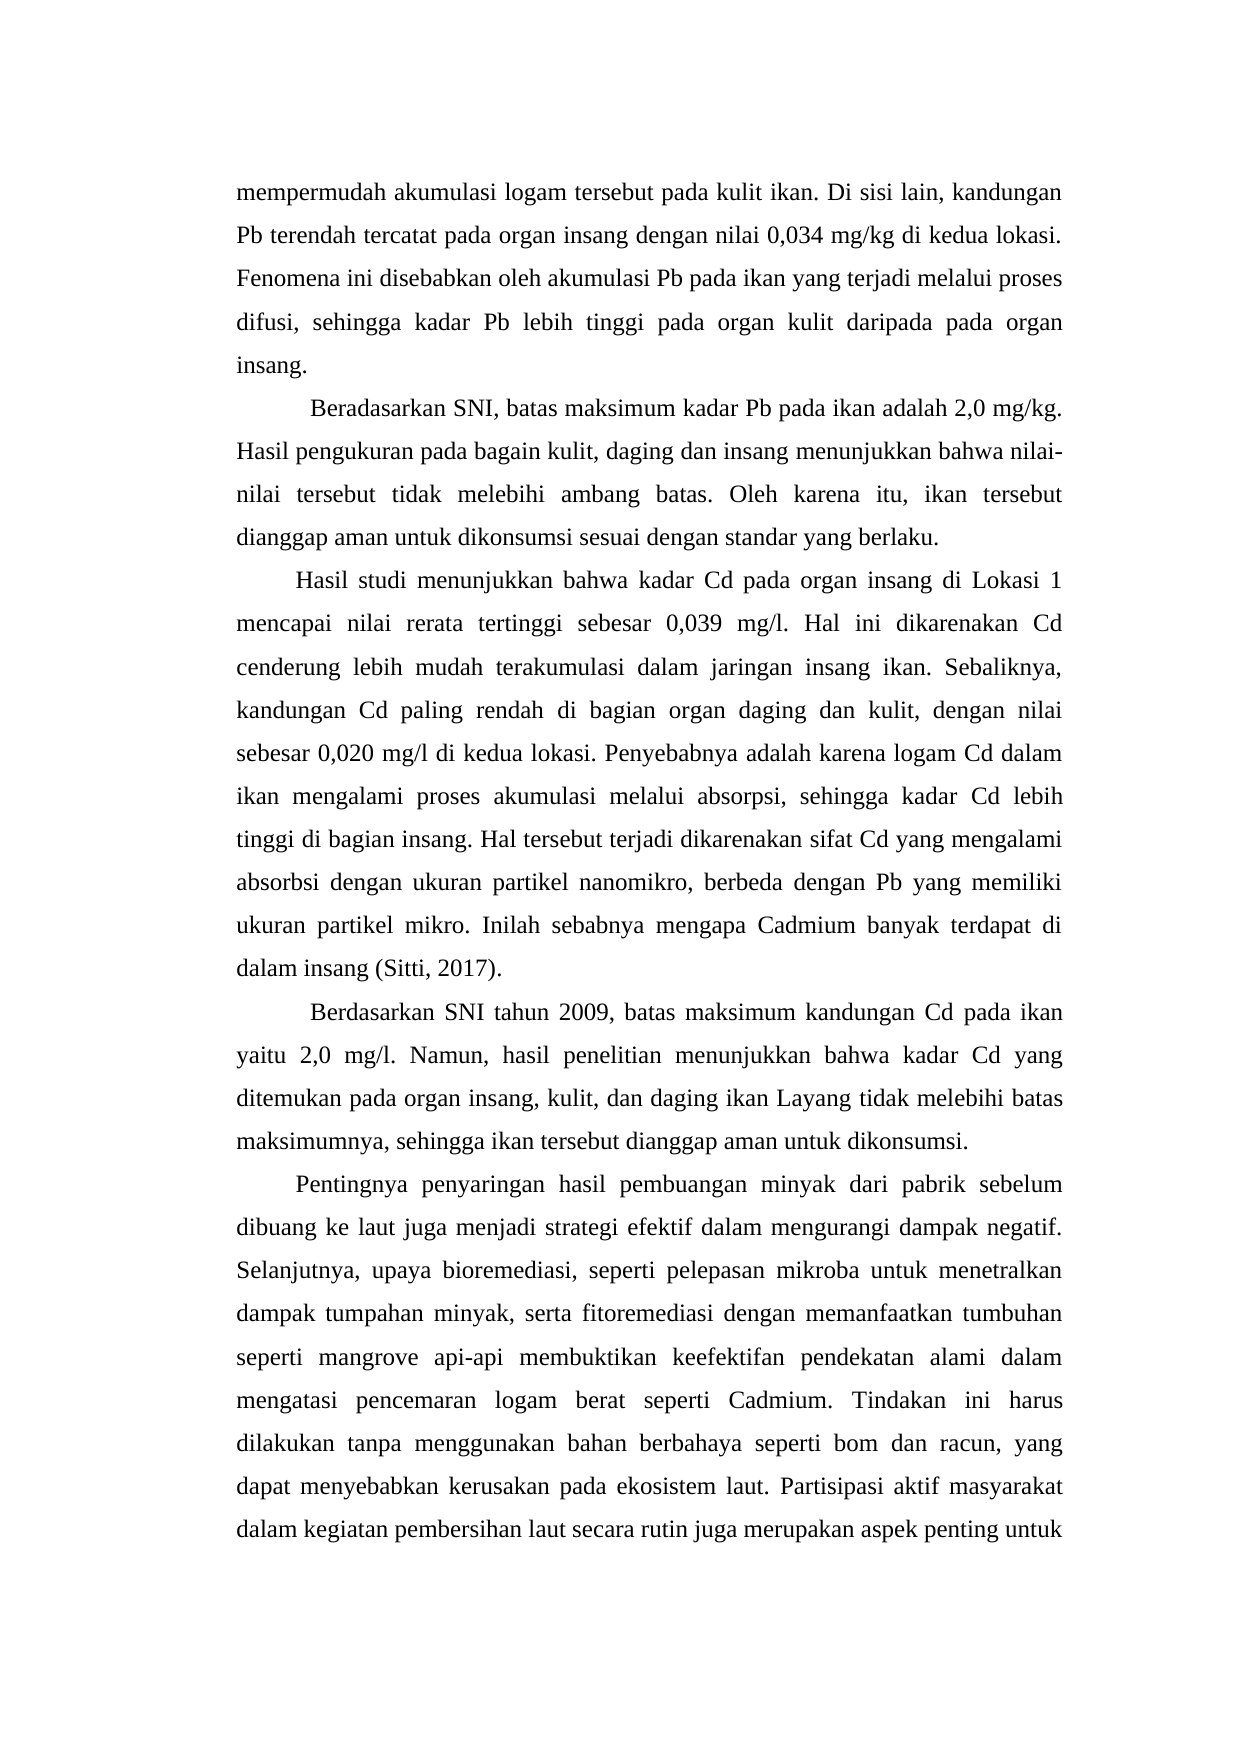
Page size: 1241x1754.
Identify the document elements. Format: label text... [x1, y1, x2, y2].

text Hasil studi menunjukkan bahwa kadar Cd pada organ insang di Lokasi 1 mencapai nilai rerata tertinggi sebesar 0,039 mg/l. Hal ini dikarenakan Cd cenderung lebih mudah terakumulasi dalam jaringan insang ikan. Sebaliknya, kandungan Cd paling rendah di bagian organ daging dan kulit, dengan nilai sebesar 0,020 mg/l di kedua lokasi. Penyebabnya adalah karena logam Cd dalam ikan mengalami proses akumulasi melalui absorpsi, sehingga kadar Cd lebih tinggi di bagian insang. Hal tersebut terjadi dikarenakan sifat Cd yang mengalami absorbsi dengan ukuran partikel nanomikro, berbeda dengan Pb yang memiliki ukuran partikel mikro. Inilah sebabnya mengapa Cadmium banyak terdapat di dalam insang (Sitti, 2017). [236, 565, 1063, 982]
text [236, 1169, 1063, 1543]
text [236, 177, 1063, 378]
text Berdasarkan SNI tahun 2009, batas maksimum kandungan Cd pada ikan yaitu 2,0 mg/l. Namun, hasil penelitian menunjukkan bahwa kadar Cd yang ditemukan pada organ insang, kulit, dan daging ikan Layang tidak melebihi batas maksimumnya, sehingga ikan tersebut dianggap aman untuk dikonsumsi. [236, 997, 1063, 1155]
text Beradasarkan SNI, batas maksimum kadar Pb pada ikan adalah 2,0 mg/kg. Hasil pengukuran pada bagain kulit, daging dan insang menunjukkan bahwa nilai-nilai tersebut tidak melebihi ambang batas. Oleh karena itu, ikan tersebut dianggap aman untuk dikonsumsi sesuai dengan standar yang berlaku. [236, 393, 1063, 551]
